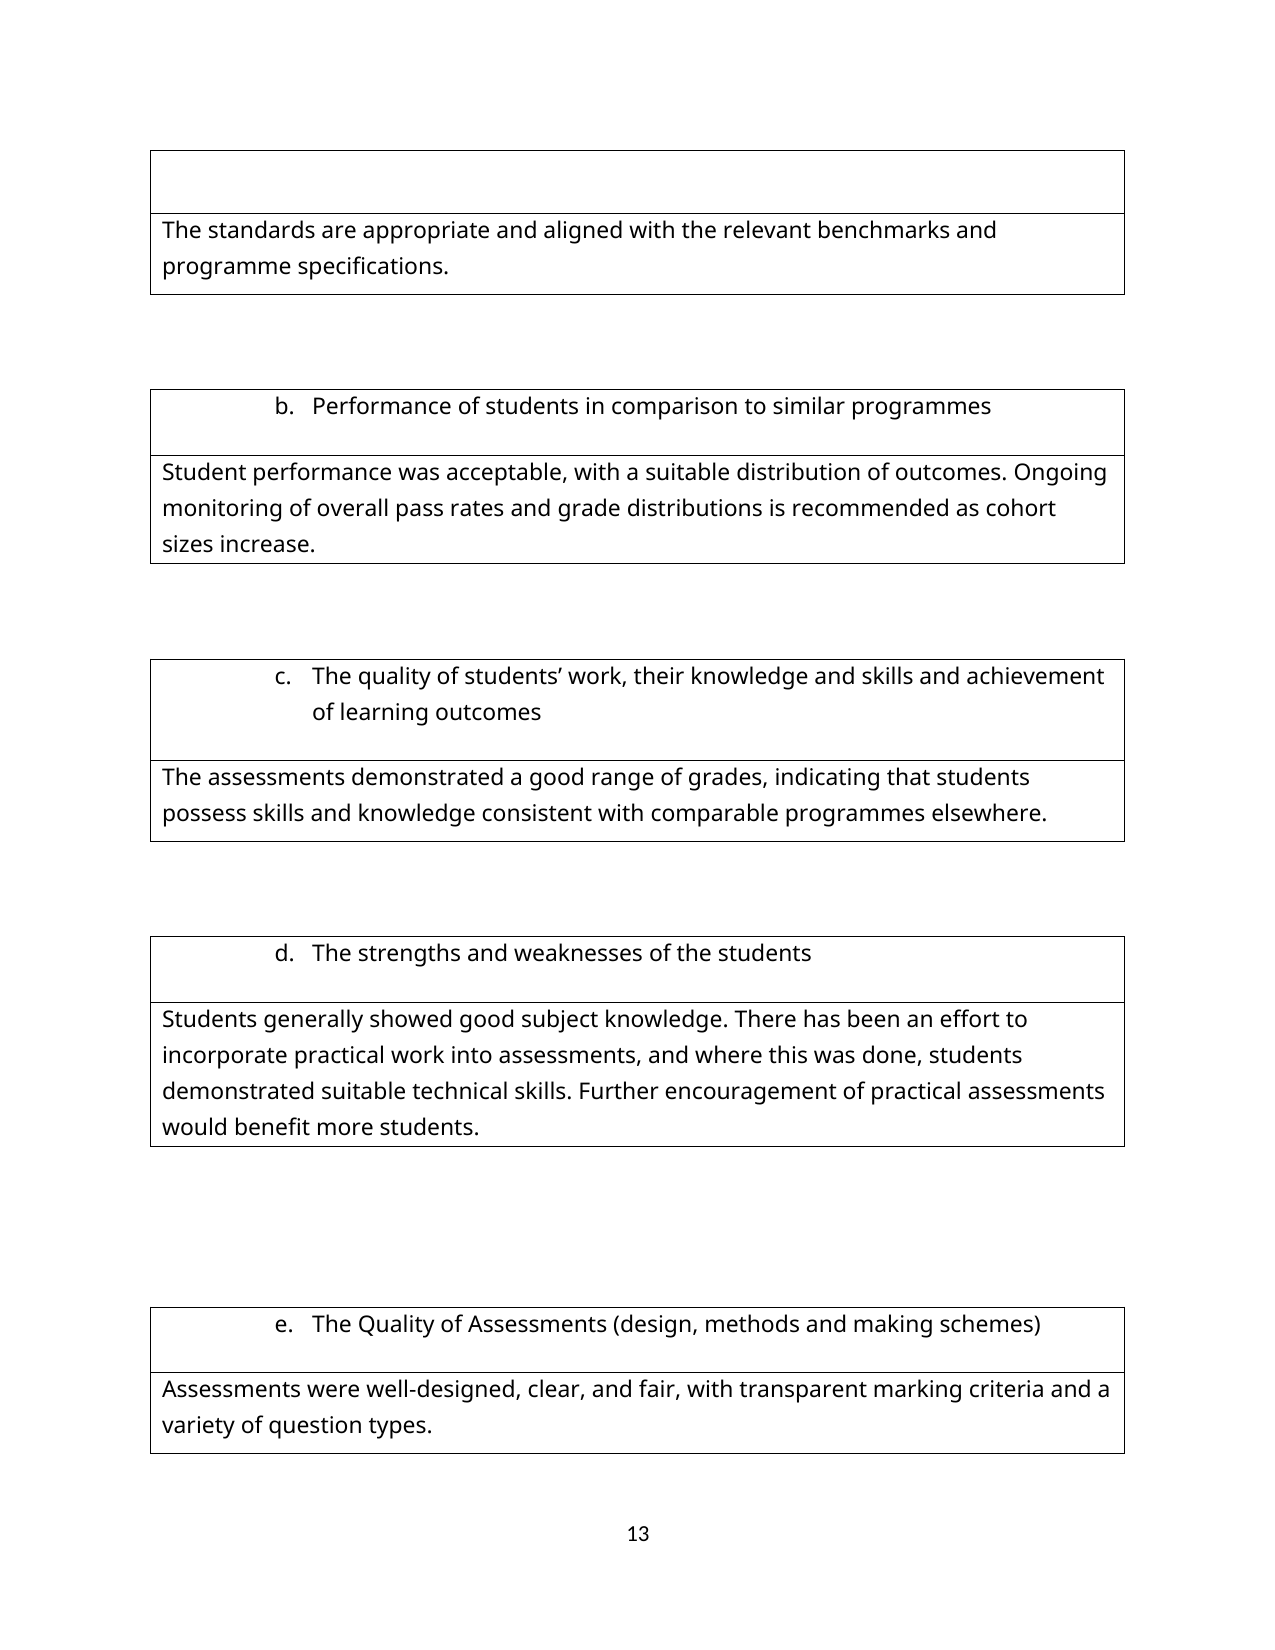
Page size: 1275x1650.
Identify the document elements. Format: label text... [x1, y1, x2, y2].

table_cell Assessments were well-designed, clear, and fair, with transparent marking criteria and a variety of question types. [151, 1373, 1124, 1453]
table_header The strengths and weaknesses of the students [151, 937, 1124, 1002]
table_cell The assessments demonstrated a good range of grades, indicating that students possess skills and knowledge consistent with comparable programmes elsewhere. [151, 761, 1124, 841]
table_cell The standards are appropriate and aligned with the relevant benchmarks and programme specifications. [151, 214, 1124, 294]
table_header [151, 151, 1124, 213]
table_header The Quality of Assessments (design, methods and making schemes) [151, 1308, 1124, 1372]
table_header Performance of students in comparison to similar programmes [151, 390, 1124, 455]
table_cell Student performance was acceptable, with a suitable distribution of outcomes. Ongoing monitoring of overall pass rates and grade distributions is recommended as cohort sizes increase. [151, 456, 1124, 563]
table_header The quality of students’ work, their knowledge and skills and achievement of learning outcomes [151, 660, 1124, 760]
table_cell Students generally showed good subject knowledge. There has been an effort to incorporate practical work into assessments, and where this was done, students demonstrated suitable technical skills. Further encouragement of practical assessments would benefit more students. [151, 1003, 1124, 1146]
